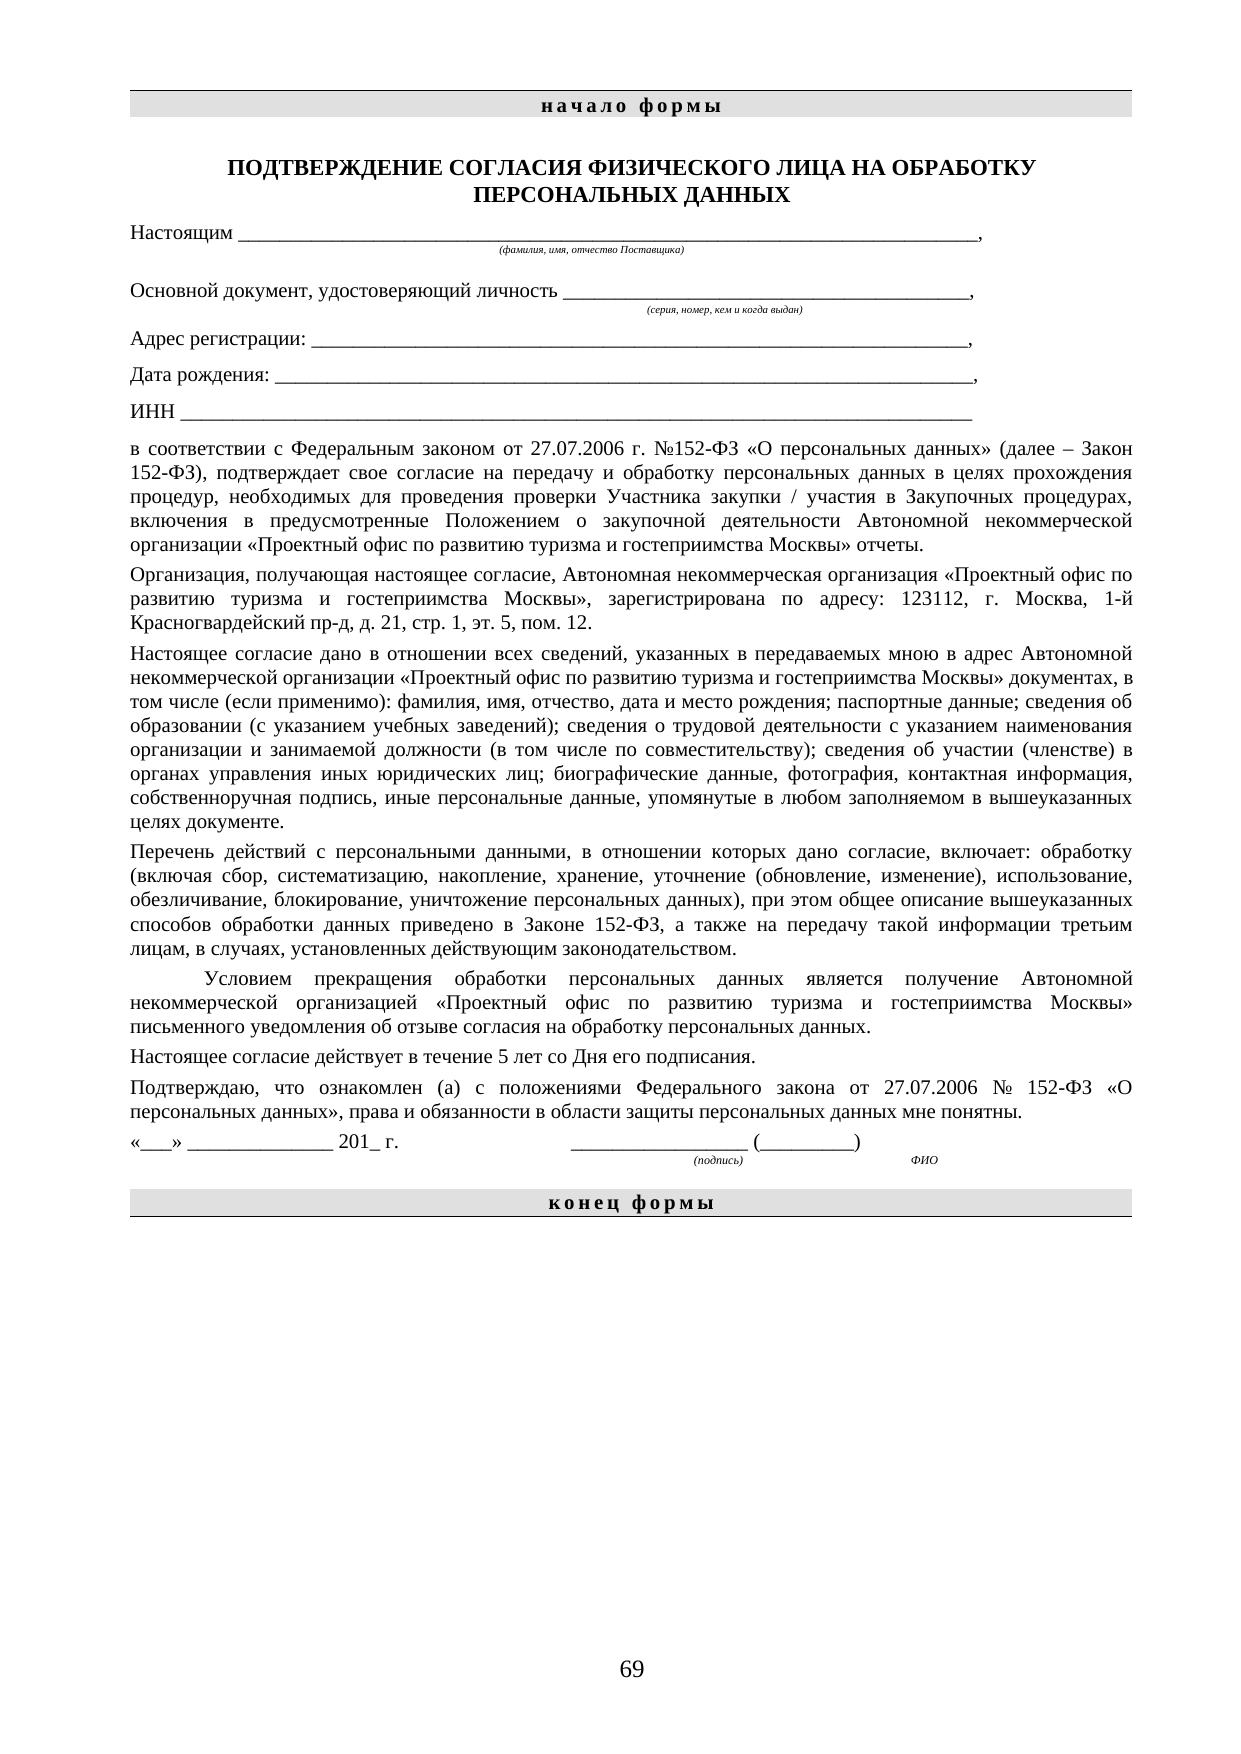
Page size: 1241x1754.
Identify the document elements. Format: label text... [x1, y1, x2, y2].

text (подпись) ФИО [130, 1153, 1134, 1177]
text Настоящее согласие действует в течение 5 лет со Дня его подписания. [130, 1044, 1134, 1068]
text конец формы [130, 1189, 1132, 1216]
text (фамилия, имя, отчество Поставщика) [130, 244, 1134, 265]
text Дата рождения: ___________________________________________________________________, [130, 362, 1134, 386]
text Условием прекращения обработки персональных данных является получение Автономной некоммерческой организацией «Проектный офис по развитию туризма и гостеприимства Москвы» письменного уведомления об отзыве согласия на обработку персональных данных. [130, 966, 1134, 1038]
text Подтверждаю, что ознакомлен (а) с положениями Федерального закона от 27.07.2006 № 152-ФЗ «О персональных данных», права и обязанности в области защиты персональных данных мне понятны. [130, 1074, 1134, 1123]
text в соответствии с Федеральным законом от 27.07.2006 г. №152-ФЗ «О персональных данных» (далее – Закон 152-ФЗ), подтверждает свое согласие на передачу и обработку персональных данных в целях прохождения процедур, необходимых для проведения проверки Участника закупки / участия в Закупочных процедурах, включения в предусмотренные Положением о закупочной деятельности Автономной некоммерческой организации «Проектный офис по развитию туризма и гостеприимства Москвы» отчеты. [130, 436, 1134, 556]
text Адрес регистрации: _______________________________________________________________, [130, 326, 1134, 350]
text Настоящим _______________________________________________________________________, [130, 219, 1134, 244]
text ИНН ____________________________________________________________________________ [130, 399, 1134, 423]
text Основной документ, удостоверяющий личность _______________________________________, (серия, номер, кем и когда выдан) [130, 278, 1134, 326]
text Перечень действий с персональными данными, в отношении которых дано согласие, включает: обработку (включая сбор, систематизацию, накопление, хранение, уточнение (обновление, изменение), использование, обезличивание, блокирование, уничтожение персональных данных), при этом общее описание вышеуказанных способов обработки данных приведено в Законе 152-ФЗ, а также на передачу такой информации третьим лицам, в случаях, установленных действующим законодательством. [130, 839, 1134, 959]
text «___» ______________ 201_ г. _________________ (_________) [130, 1129, 1134, 1153]
text Подтверждение согласия физического лица на обработку персональных данных [130, 154, 1134, 207]
text начало формы [130, 91, 1132, 117]
text Настоящее согласие дано в отношении всех сведений, указанных в передаваемых мною в адрес Автономной некоммерческой организации «Проектный офис по развитию туризма и гостеприимства Москвы» документах, в том числе (если применимо): фамилия, имя, отчество, дата и место рождения; паспортные данные; сведения об образовании (с указанием учебных заведений); сведения о трудовой деятельности с указанием наименования организации и занимаемой должности (в том числе по совместительству); сведения об участии (членстве) в органах управления иных юридических лиц; биографические данные, фотография, контактная информация, собственноручная подпись, иные персональные данные, упомянутые в любом заполняемом в вышеуказанных целях документе. [130, 641, 1134, 833]
text Организация, получающая настоящее согласие, Автономная некоммерческая организация «Проектный офис по развитию туризма и гостеприимства Москвы», зарегистрирована по адресу: 123112, г. Москва, 1-й Красногвардейский пр-д, д. 21, стр. 1, эт. 5, пом. 12. [130, 562, 1134, 634]
